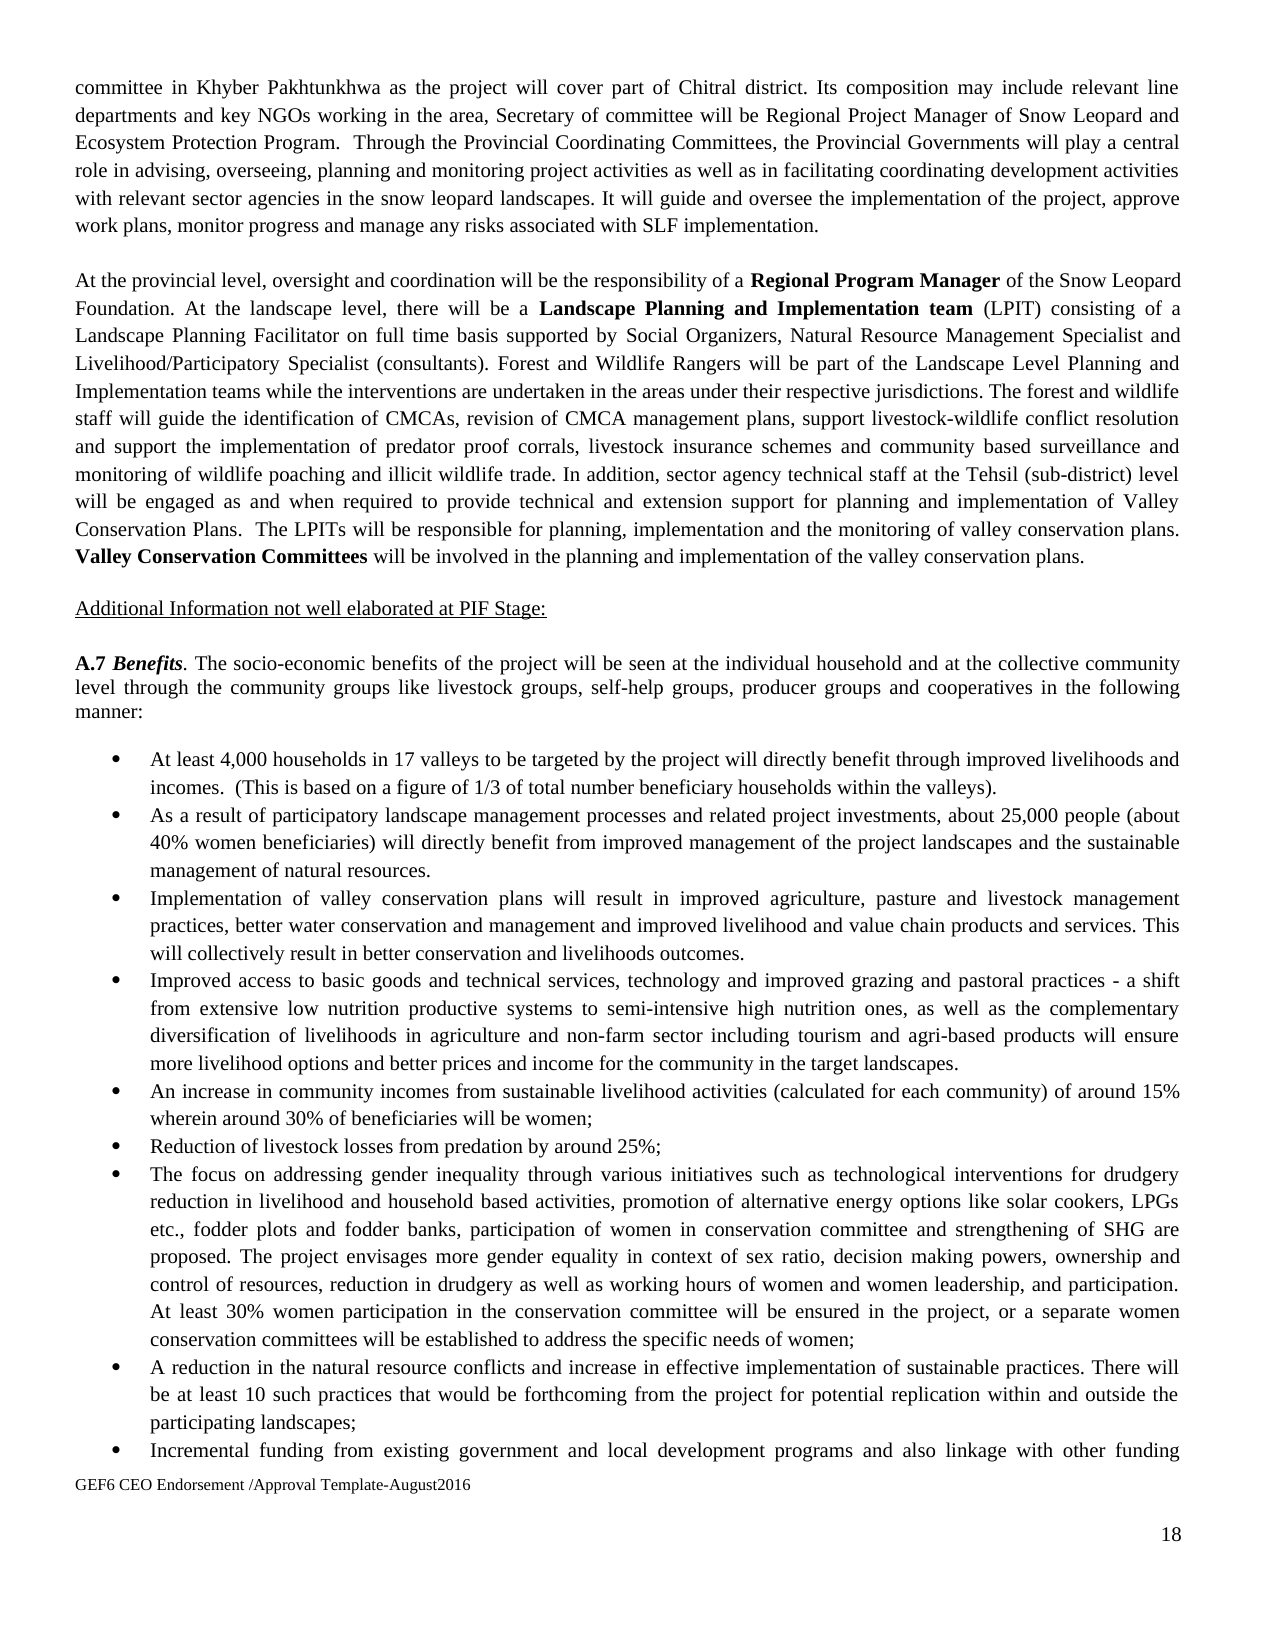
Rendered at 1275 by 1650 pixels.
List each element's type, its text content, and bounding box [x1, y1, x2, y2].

list A reduction in the natural resource conflicts and increase in effective implementation of sustainable practices. There will be at least 10 such practices that would be forthcoming from the project for potential replication within and outside the participating landscapes; [112, 1355, 1181, 1434]
list At least 4,000 households in 17 valleys to be targeted by the project will directly benefit through improved livelihoods and incomes. (This is based on a figure of 1/3 of total number beneficiary households within the valleys). [112, 747, 1181, 799]
list Implementation of valley conservation plans will result in improved agriculture, pasture and livestock management practices, better water conservation and management and improved livelihood and value chain products and services. This will collectively result in better conservation and livelihoods outcomes. [112, 885, 1181, 965]
list Reduction of livestock losses from predation by around 25%; [112, 1134, 1181, 1158]
list Improved access to basic goods and technical services, technology and improved grazing and pastoral practices - a shift from extensive low nutrition productive systems to semi-intensive high nutrition ones, as well as the complementary diversification of livelihoods in agriculture and non-farm sector including tourism and agri-based products will ensure more livelihood options and better prices and income for the community in the target landscapes. [112, 968, 1181, 1075]
text Additional Information not well elaborated at PIF Stage: [75, 596, 1181, 620]
list An increase in community incomes from sustainable livelihood activities (calculated for each community) of around 15% wherein around 30% of beneficiaries will be women; [112, 1079, 1181, 1130]
list At the provincial level, oversight and coordination will be the responsibility of a Regional Program Manager of the Snow Leopard Foundation. At the landscape level, there will be a Landscape Planning and Implementation team (LPIT) consisting of a Landscape Planning Facilitator on full time basis supported by Social Organizers, Natural Resource Management Specialist and Livelihood/Participatory Specialist (consultants). Forest and Wildlife Rangers will be part of the Landscape Level Planning and Implementation teams while the interventions are undertaken in the areas under their respective jurisdictions. The forest and wildlife staff will guide the identification of CMCAs, revision of CMCA management plans, support livestock-wildlife conflict resolution and support the implementation of predator proof corrals, livestock insurance schemes and community based surveillance and monitoring of wildlife poaching and illicit wildlife trade. In addition, sector agency technical staff at the Tehsil (sub-district) level will be engaged as and when required to provide technical and extension support for planning and implementation of Valley Conservation Plans. The LPITs will be responsible for planning, implementation and the monitoring of valley conservation plans. Valley Conservation Committees will be involved in the planning and implementation of the valley conservation plans. [75, 268, 1181, 568]
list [112, 1437, 1181, 1462]
list The focus on addressing gender inequality through various initiatives such as technological interventions for drudgery reduction in livelihood and household based activities, promotion of alternative energy options like solar cookers, LPGs etc., fodder plots and fodder banks, participation of women in conservation committee and strengthening of SHG are proposed. The project envisages more gender equality in context of sex ratio, decision making powers, ownership and control of resources, reduction in drudgery as well as working hours of women and women leadership, and participation. At least 30% women participation in the conservation committee will be ensured in the project, or a separate women conservation committees will be established to address the specific needs of women; [112, 1161, 1181, 1351]
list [75, 75, 1181, 237]
text A.7 Benefits. The socio-economic benefits of the project will be seen at the individual household and at the collective community level through the community groups like livestock groups, self-help groups, producer groups and cooperatives in the following manner: [75, 651, 1181, 723]
list As a result of participatory landscape management processes and related project investments, about 25,000 people (about 40% women beneficiaries) will directly benefit from improved management of the project landscapes and the sustainable management of natural resources. [112, 803, 1181, 882]
